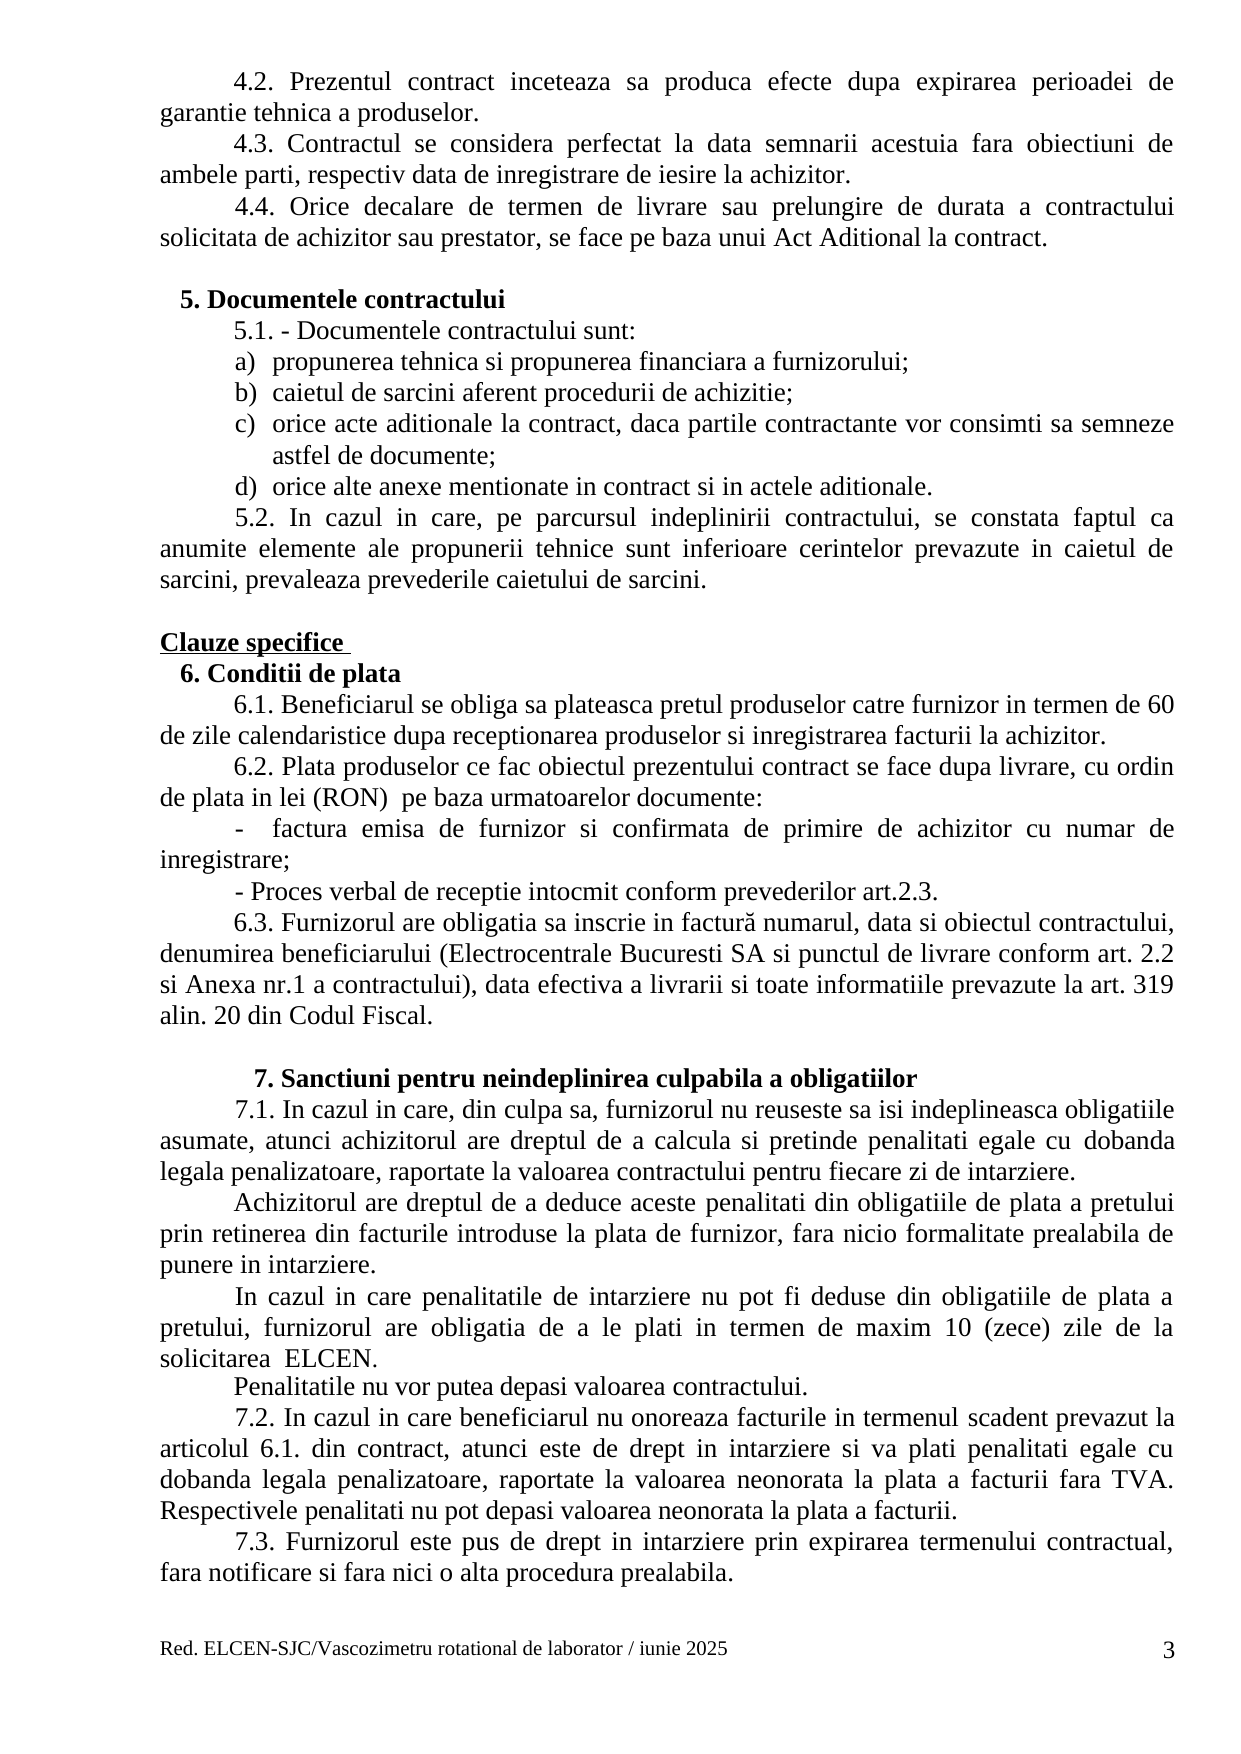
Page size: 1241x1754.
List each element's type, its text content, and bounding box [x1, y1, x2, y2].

text Achizitorul are dreptul de a deduce aceste penalitati din obligatiile de plata a pretului prin retinerea din facturile introduse la plata de furnizor, fara nicio formalitate prealabila de punere in intarziere. [159, 1186, 1175, 1280]
text 4.2. Prezentul contract inceteaza sa produca efecte dupa expirarea perioadei de garantie tehnica a produselor. [159, 65, 1175, 127]
text In cazul in care penalitatile de intarziere nu pot fi deduse din obligatiile de plata a pretului, furnizorul are obligatia de a le plati in termen de maxim 10 (zece) zile de la solicitarea ELCEN. [159, 1280, 1175, 1373]
list caietul de sarcini aferent procedurii de achizitie; [234, 376, 1175, 408]
text - factura emisa de furnizor si confirmata de primire de achizitor cu numar de inregistrare; [159, 812, 1175, 875]
text 7.2. In cazul in care beneficiarul nu onoreaza facturile in termenul scadent prevazut la articolul 6.1. din contract, atunci este de drept in intarziere si va plati penalitati egale cu dobanda legala penalizatoare, raportate la valoarea neonorata la plata a facturii fara TVA. Respectivele penalitati nu pot depasi valoarea neonorata la plata a facturii. [159, 1401, 1175, 1525]
text 7.3. Furnizorul este pus de drept in intarziere prin expirarea termenului contractual, fara notificare si fara nici o alta procedura prealabila. [159, 1525, 1175, 1588]
text 6. Conditii de plata [159, 657, 1175, 688]
text - Proces verbal de receptie intocmit conform prevederilor art.2.3. [159, 875, 1175, 906]
text 5. Documentele contractului [159, 283, 1175, 314]
text 7. Sanctiuni pentru neindeplinirea culpabila a obligatiilor [159, 1062, 1175, 1093]
text 5.2. In cazul in care, pe parcursul indeplinirii contractului, se constata faptul ca anumite elemente ale propunerii tehnice sunt inferioare cerintelor prevazute in caietul de sarcini, prevaleaza prevederile caietului de sarcini. [159, 501, 1175, 594]
text 4.3. Contractul se considera perfectat la data semnarii acestuia fara obiectiuni de ambele parti, respectiv data de inregistrare de iesire la achizitor. [159, 127, 1175, 189]
text 6.1. Beneficiarul se obliga sa plateasca pretul produselor catre furnizor in termen de 60 de zile calendaristice dupa receptionarea produselor si inregistrarea facturii la achizitor. [159, 688, 1175, 750]
text 6.3. Furnizorul are obligatia sa inscrie in factură numarul, data si obiectul contractului, denumirea beneficiarului (Electrocentrale Bucuresti SA si punctul de livrare conform art. 2.2 si Anexa nr.1 a contractului), data efectiva a livrarii si toate informatiile prevazute la art. 319 alin. 20 din Codul Fiscal. [159, 906, 1175, 1031]
text Penalitatile nu vor putea depasi valoarea contractului. [159, 1373, 1174, 1401]
text Clauze specifice [159, 626, 1175, 657]
list orice alte anexe mentionate in contract si in actele aditionale. [234, 470, 1175, 501]
list orice acte aditionale la contract, daca partile contractante vor consimti sa semneze astfel de documente; [234, 408, 1175, 470]
text 7.1. In cazul in care, din culpa sa, furnizorul nu reuseste sa isi indeplineasca obligatiile asumate, atunci achizitorul are dreptul de a calcula si pretinde penalitati egale cu dobanda legala penalizatoare, raportate la valoarea contractului pentru fiecare zi de intarziere. [159, 1093, 1175, 1186]
text 6.2. Plata produselor ce fac obiectul prezentului contract se face dupa livrare, cu ordin de plata in lei (RON) pe baza urmatoarelor documente: [159, 750, 1175, 812]
text 5.1. - Documentele contractului sunt: [159, 314, 1175, 345]
list propunerea tehnica si propunerea financiara a furnizorului; [234, 345, 1175, 376]
text 4.4. Orice decalare de termen de livrare sau prelungire de durata a contractului solicitata de achizitor sau prestator, se face pe baza unui Act Aditional la contract. [159, 189, 1175, 252]
